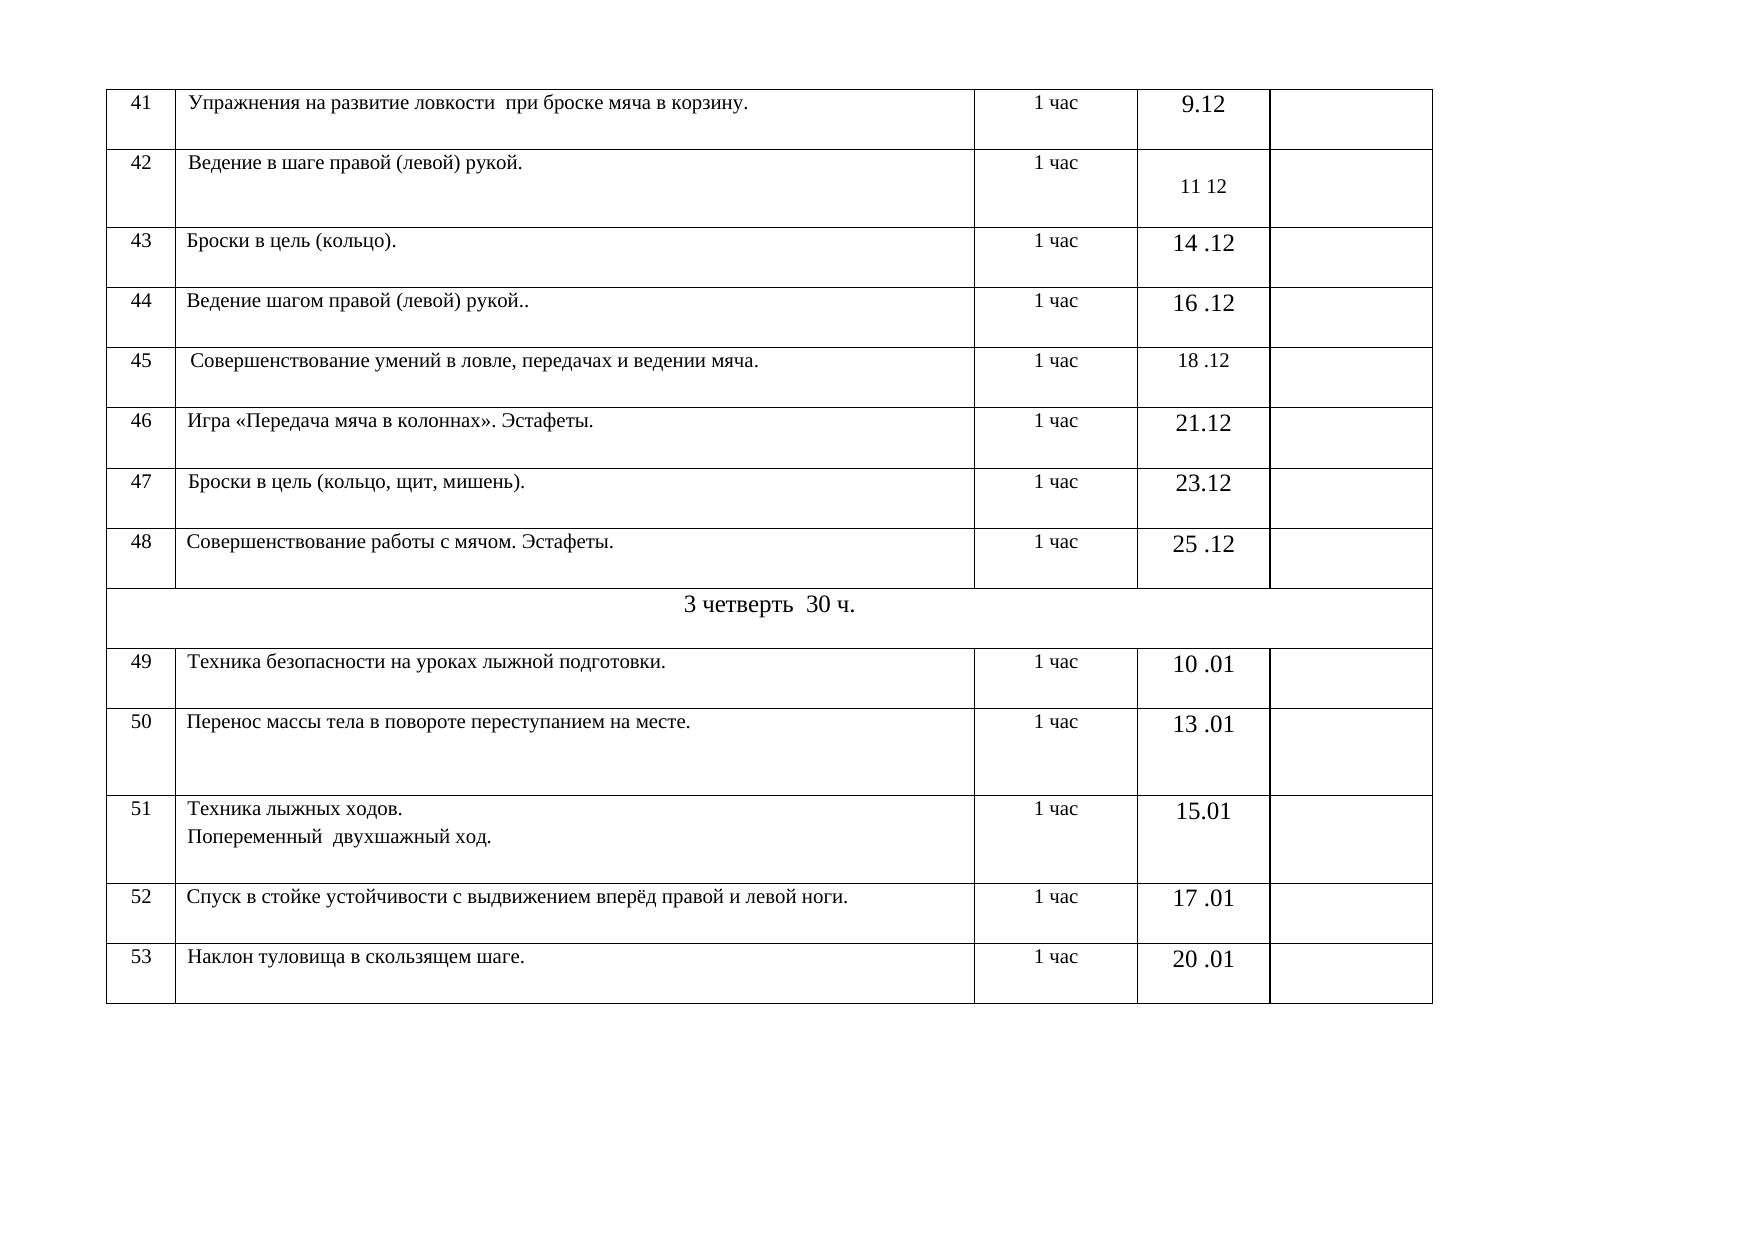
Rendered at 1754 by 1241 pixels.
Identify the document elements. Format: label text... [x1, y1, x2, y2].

table_cell 1 час [975, 150, 1137, 227]
table_cell Ведение шагом правой (левой) рукой.. [176, 288, 974, 347]
table_cell 1 час [975, 884, 1137, 943]
table_cell [1271, 884, 1432, 943]
table_cell Упражнения на развитие ловкости при броске мяча в корзину. [176, 90, 974, 149]
table_cell 13 .01 [1138, 709, 1269, 795]
table_cell 14 .12 [1138, 228, 1269, 287]
table_cell Спуск в стойке устойчивости с выдвижением вперёд правой и левой ноги. [176, 884, 974, 943]
table_cell Наклон туловища в скользящем шаге. [176, 944, 974, 1003]
table_cell [1271, 288, 1432, 347]
table_cell 51 [107, 796, 175, 882]
table_cell 46 [107, 408, 175, 467]
table_cell [1271, 529, 1432, 588]
table_cell 41 [107, 90, 175, 149]
table_cell 1 час [975, 288, 1137, 347]
table_cell [1271, 90, 1432, 149]
table_cell [1271, 150, 1432, 227]
table_cell Ведение в шаге правой (левой) рукой. [176, 150, 974, 227]
table_cell Техника безопасности на уроках лыжной подготовки. [176, 649, 974, 708]
table_cell 49 [107, 649, 175, 708]
table_cell 42 [107, 150, 175, 227]
table_cell 50 [107, 709, 175, 795]
table_cell [1271, 228, 1432, 287]
table_cell 44 [107, 288, 175, 347]
table_cell 9.12 [1138, 90, 1269, 149]
table_cell 1 час [975, 90, 1137, 149]
table_cell 23.12 [1138, 469, 1269, 528]
table_cell 1 час [975, 944, 1137, 1003]
table_cell Совершенствование работы с мячом. Эстафеты. [176, 529, 974, 588]
table_cell 18 .12 [1138, 348, 1269, 407]
table_cell Перенос массы тела в повороте переступанием на месте. [176, 709, 974, 795]
table_cell 45 [107, 348, 175, 407]
table_cell [1271, 796, 1432, 882]
table_cell 1 час [975, 348, 1137, 407]
table_cell 53 [107, 944, 175, 1003]
table_cell Броски в цель (кольцо, щит, мишень). [176, 469, 974, 528]
table_cell 25 .12 [1138, 529, 1269, 588]
table_cell 11 12 [1138, 150, 1269, 227]
table_cell 1 час [975, 228, 1137, 287]
table_cell Игра «Передача мяча в колоннах». Эстафеты. [176, 408, 974, 467]
table_cell [1271, 408, 1432, 467]
table_cell 1 час [975, 649, 1137, 708]
table_cell 1 час [975, 796, 1137, 882]
table_cell Броски в цель (кольцо). [176, 228, 974, 287]
table_cell [1271, 944, 1432, 1003]
table_cell [1271, 348, 1432, 407]
table_cell [1271, 649, 1432, 708]
table_cell Совершенствование умений в ловле, передачах и ведении мяча. [176, 348, 974, 407]
table_cell 1 час [975, 529, 1137, 588]
table_cell 20 .01 [1138, 944, 1269, 1003]
table_cell 3 четверть 30 ч. [107, 589, 1432, 648]
table_cell 17 .01 [1138, 884, 1269, 943]
table_cell [1271, 709, 1432, 795]
table_cell 52 [107, 884, 175, 943]
table_cell 47 [107, 469, 175, 528]
table_cell 48 [107, 529, 175, 588]
table_cell 43 [107, 228, 175, 287]
table_cell 21.12 [1138, 408, 1269, 467]
table_cell Техника лыжных ходов. Попеременный двухшажный ход. [176, 796, 974, 882]
table_cell 1 час [975, 469, 1137, 528]
table_cell 1 час [975, 408, 1137, 467]
table_cell 10 .01 [1138, 649, 1269, 708]
table_cell 1 час [975, 709, 1137, 795]
table_cell [1271, 469, 1432, 528]
table_cell 15.01 [1138, 796, 1269, 882]
table_cell 16 .12 [1138, 288, 1269, 347]
